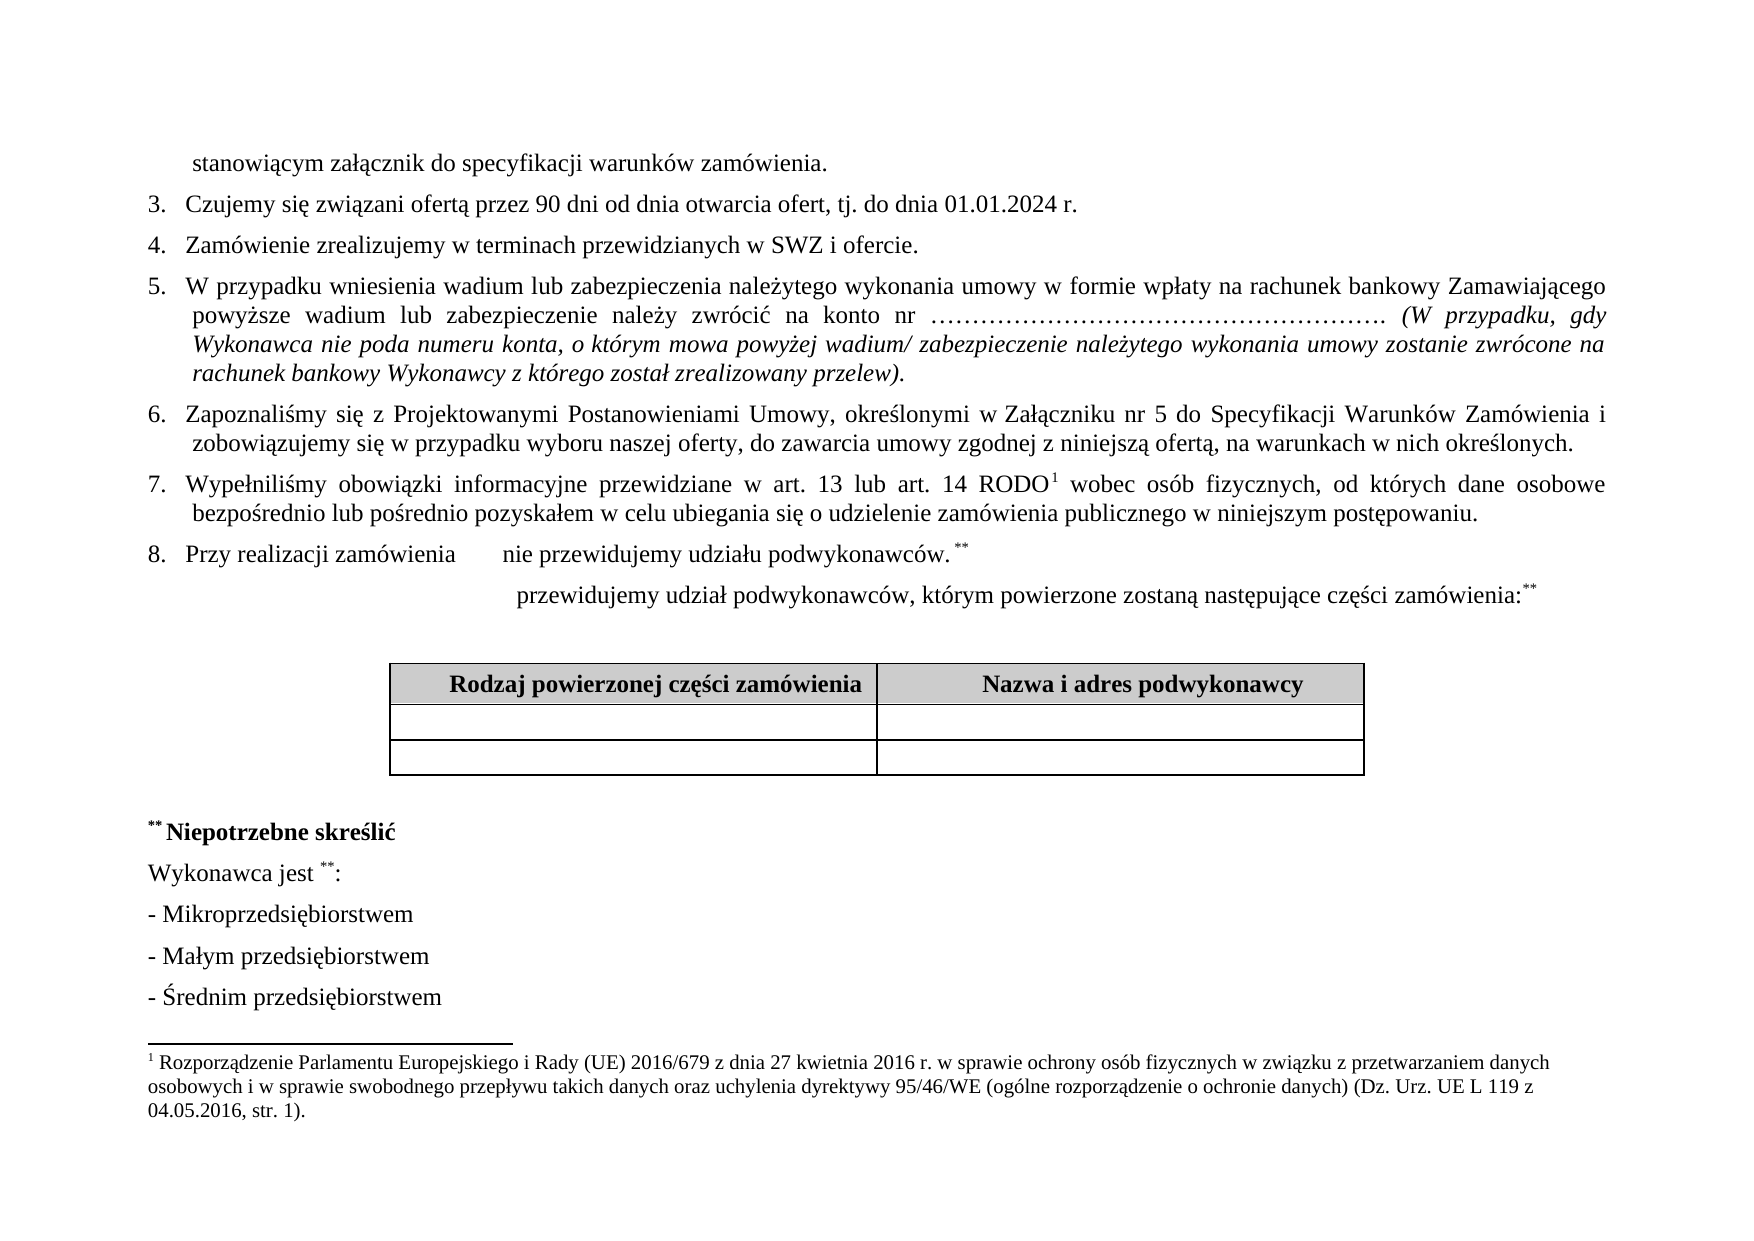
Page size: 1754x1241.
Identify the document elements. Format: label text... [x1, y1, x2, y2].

list Wypełniliśmy obowiązki informacyjne przewidziane w art. 13 lub art. 14 RODO wobec osób fizycznych, od których dane osobowe bezpośrednio lub pośrednio pozyskałem w celu ubiegania się o udzielenie zamówienia publicznego w niniejszym postępowaniu. [148, 469, 1606, 526]
list Zapoznaliśmy się z Projektowanymi Postanowieniami Umowy, określonymi w Załączniku nr 5 do Specyfikacji Warunków Zamówienia i zobowiązujemy się w przypadku wyboru naszej oferty, do zawarcia umowy zgodnej z niniejszą ofertą, na warunkach w nich określonych. [148, 399, 1606, 456]
text - Mikroprzedsiębiorstwem [148, 899, 1606, 928]
text Wykonawca jest **: [148, 858, 1606, 887]
table_header Nazwa i adres podwykonawcy [878, 664, 1363, 703]
table_cell [391, 741, 876, 774]
text ** Niepotrzebne skreślić [148, 817, 1606, 846]
text - Małym przedsiębiorstwem [148, 941, 1606, 969]
text - Średnim przedsiębiorstwem [148, 982, 1606, 1011]
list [148, 148, 1606, 176]
table_cell [878, 741, 1363, 774]
table_cell [391, 705, 876, 739]
list Przy realizacji zamówienia nie przewidujemy udziału podwykonawców. ** [148, 539, 1606, 568]
table_header Rodzaj powierzonej części zamówienia [391, 664, 876, 703]
table_cell [878, 705, 1363, 739]
list W przypadku wniesienia wadium lub zabezpieczenia należytego wykonania umowy w formie wpłaty na rachunek bankowy Zamawiającego powyższe wadium lub zabezpieczenie należy zwrócić na konto nr ………………………………………………. (W przypadku, gdy Wykonawca nie poda numeru konta, o którym mowa powyżej wadium/ zabezpieczenie należytego wykonania umowy zostanie zwrócone na rachunek bankowy Wykonawcy z którego został zrealizowany przelew). [148, 271, 1606, 386]
list Czujemy się związani ofertą przez 90 dni od dnia otwarcia ofert, tj. do dnia 01.01.2024 r. [148, 189, 1606, 218]
text przewidujemy udział podwykonawców, którym powierzone zostaną następujące części zamówienia:** [192, 580, 1606, 609]
list Zamówienie zrealizujemy w terminach przewidzianych w SWZ i ofercie. [148, 230, 1606, 259]
